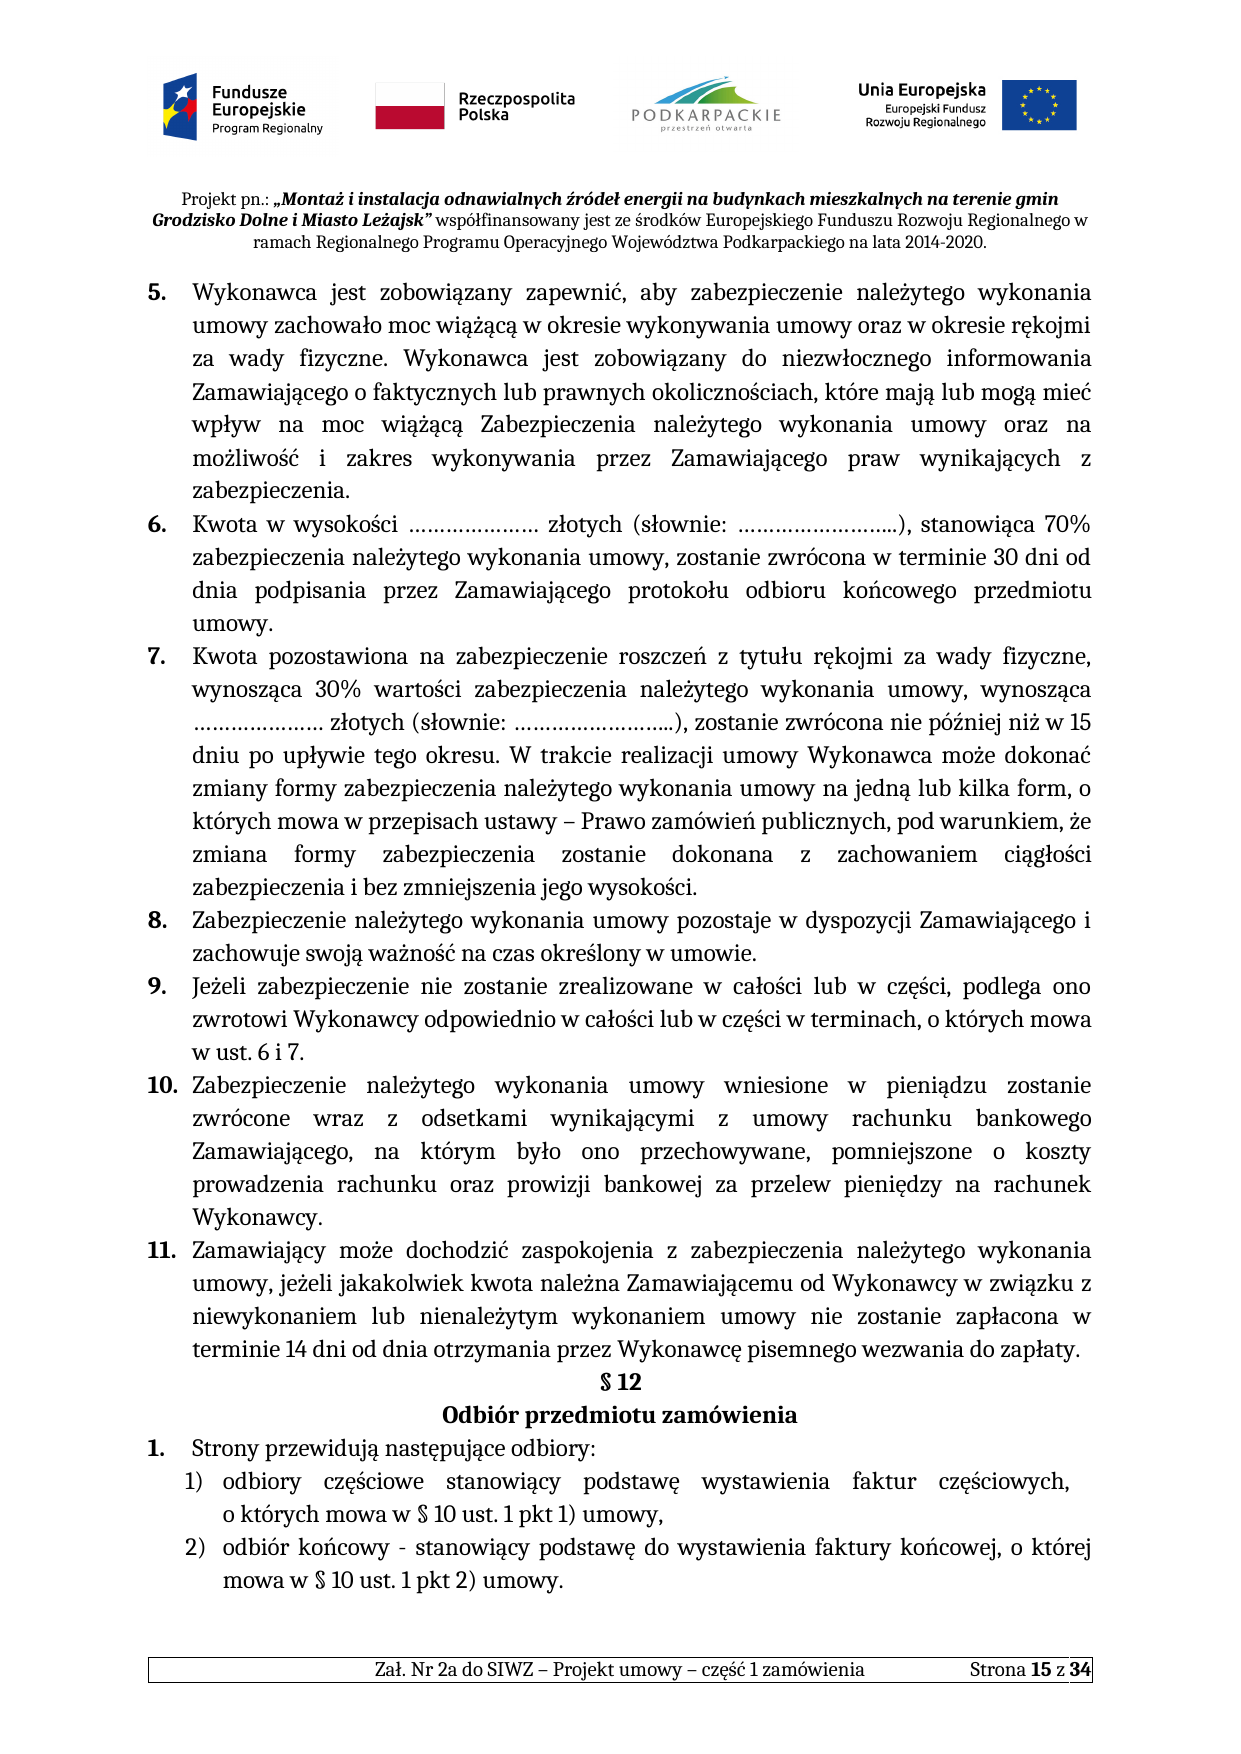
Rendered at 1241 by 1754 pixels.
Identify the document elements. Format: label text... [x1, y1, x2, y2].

list odbiór końcowy - stanowiący podstawę do wystawienia faktury końcowej, o której mowa w § 10 ust. 1 pkt 2) umowy. [185, 1533, 1093, 1595]
list Zabezpieczenie należytego wykonania umowy wniesione w pieniądzu zostanie zwrócone wraz z odsetkami wynikającymi z umowy rachunku bankowego Zamawiającego, na którym było ono przechowywane, pomniejszone o koszty prowadzenia rachunku oraz prowizji bankowej za przelew pieniędzy na rachunek Wykonawcy. [148, 1071, 1093, 1232]
picture [147, 56, 339, 157]
list Kwota pozostawiona na zabezpieczenie roszczeń z tytułu rękojmi za wady fizyczne, wynosząca 30% wartości zabezpieczenia należytego wykonania umowy, wynosząca ………………… złotych (słownie: ……………………..), zostanie zwrócona nie później niż w 15 dniu po upływie tego okresu. W trakcie realizacji umowy Wykonawca może dokonać zmiany formy zabezpieczenia należytego wykonania umowy na jedną lub kilka form, o których mowa w przepisach ustawy – Prawo zamówień publicznych, pod warunkiem, że zmiana formy zabezpieczenia zostanie dokonana z zachowaniem ciągłości zabezpieczenia i bez zmniejszenia jego wysokości. [148, 642, 1093, 901]
list Kwota w wysokości ………………… złotych (słownie: ……………………..), stanowiąca 70% zabezpieczenia należytego wykonania umowy, zostanie zwrócona w terminie 30 dni od dnia podpisania przez Zamawiającego protokołu odbioru końcowego przedmiotu umowy. [148, 509, 1093, 637]
picture [612, 56, 800, 152]
picture [842, 62, 1094, 147]
list Zabezpieczenie należytego wykonania umowy pozostaje w dyspozycji Zamawiającego i zachowuje swoją ważność na czas określony w umowie. [148, 906, 1093, 967]
list Jeżeli zabezpieczenie nie zostanie zrealizowane w całości lub w części, podlega ono zwrotowi Wykonawcy odpowiednio w całości lub w części w terminach, o których mowa w ust. 6 i 7. [148, 972, 1093, 1067]
list Zamawiający może dochodzić zaspokojenia z zabezpieczenia należytego wykonania umowy, jeżeli jakakolwiek kwota należna Zamawiającemu od Wykonawcy w związku z niewykonaniem lub nienależytym wykonaniem umowy nie zostanie zapłacona w terminie 14 dni od dnia otrzymania przez Wykonawcę pisemnego wezwania do zapłaty. [148, 1236, 1093, 1364]
list odbiory częściowe stanowiący podstawę wystawienia faktur częściowych, o których mowa w § 10 ust. 1 pkt 1) umowy, [185, 1467, 1093, 1529]
text § 12 [148, 1368, 1093, 1397]
text Odbiór przedmiotu zamówienia [148, 1401, 1093, 1430]
list Wykonawca jest zobowiązany zapewnić, aby zabezpieczenie należytego wykonania umowy zachowało moc wiążącą w okresie wykonywania umowy oraz w okresie rękojmi za wady fizyczne. Wykonawca jest zobowiązany do niezwłocznego informowania Zamawiającego o faktycznych lub prawnych okolicznościach, które mają lub mogą mieć wpływ na moc wiążącą Zabezpieczenia należytego wykonania umowy oraz na możliwość i zakres wykonywania przez Zamawiającego praw wynikających z zabezpieczenia. [148, 278, 1093, 505]
picture [360, 67, 590, 145]
list Strony przewidują następujące odbiory: [148, 1434, 1093, 1463]
